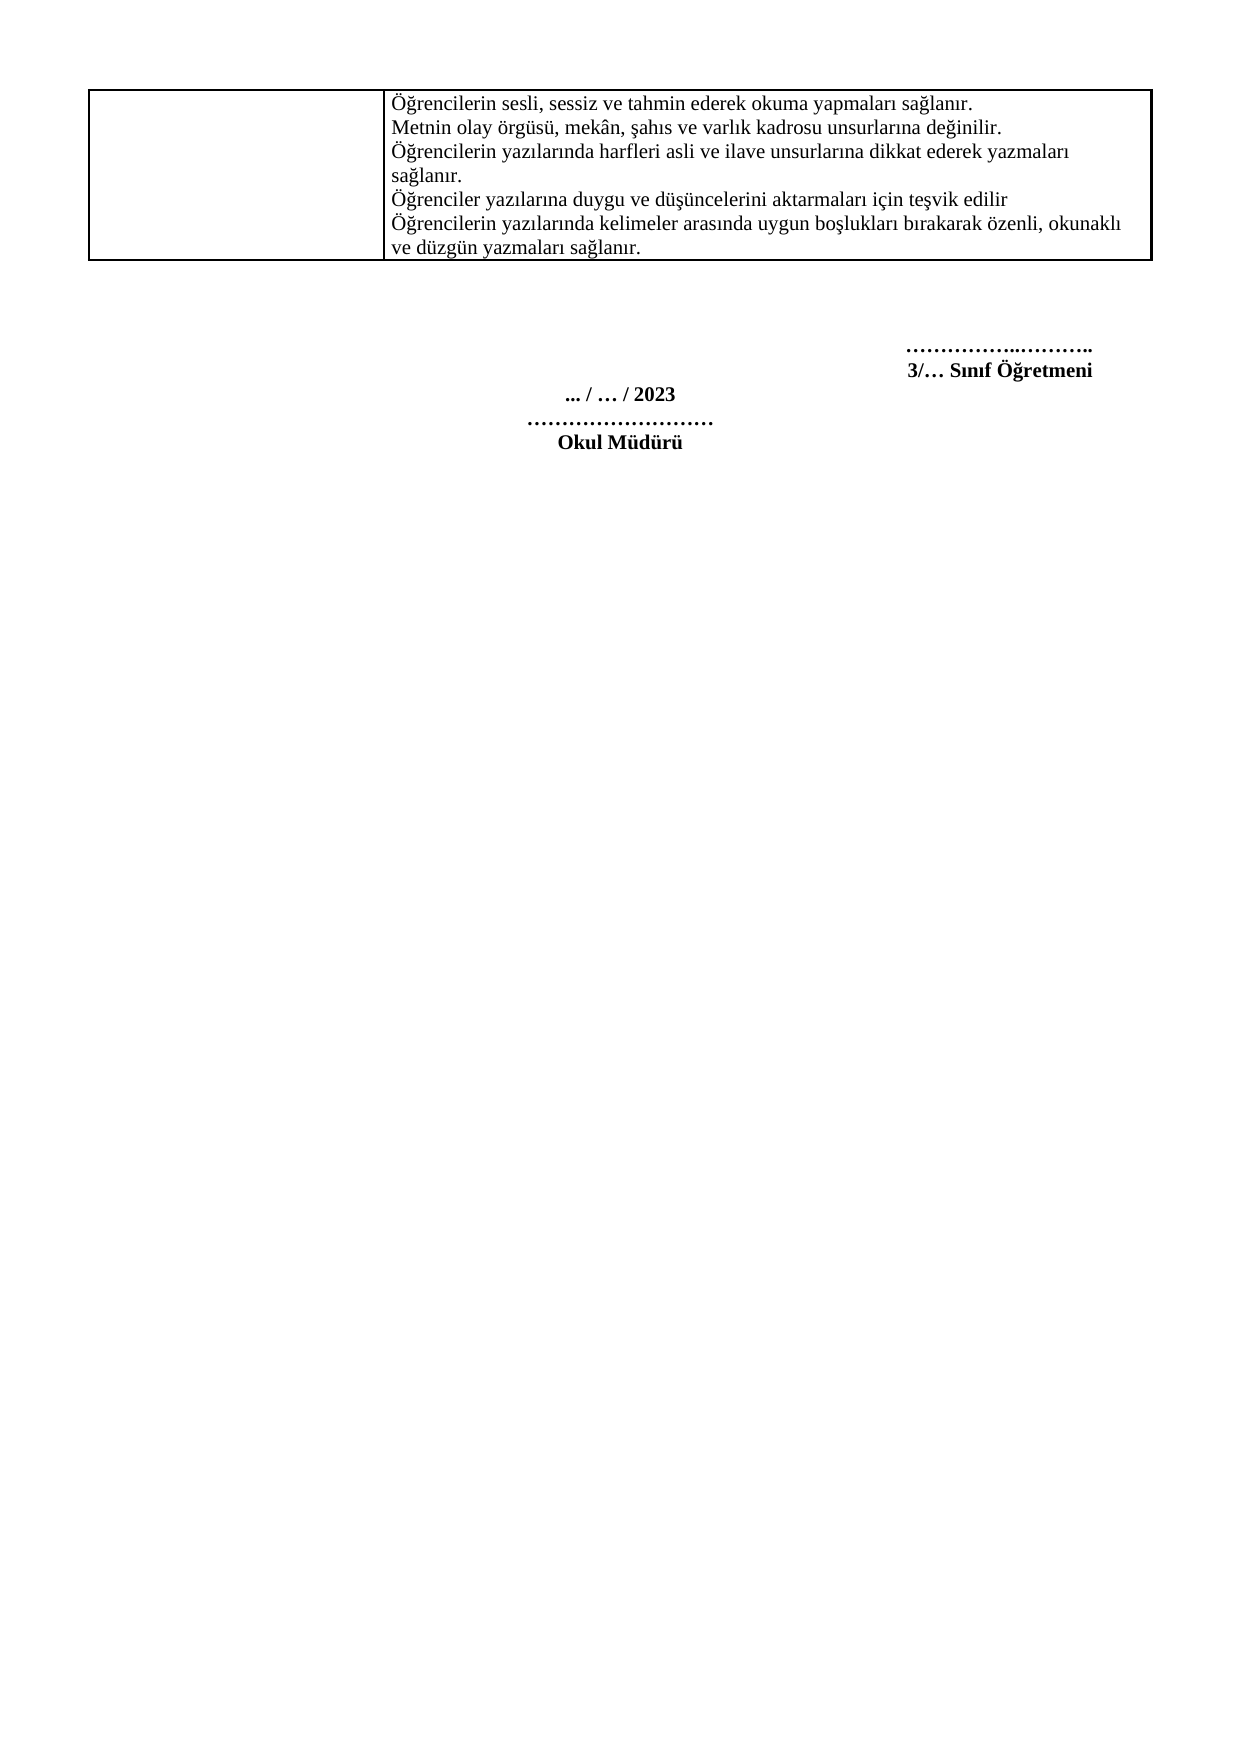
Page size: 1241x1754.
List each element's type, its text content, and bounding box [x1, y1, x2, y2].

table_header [385, 91, 1150, 259]
text ... / … / 2023 [148, 382, 1092, 406]
text 3/… Sınıf Öğretmeni [148, 357, 1092, 382]
text ……………………… [148, 406, 1092, 430]
text ……………..……….. [148, 333, 1092, 357]
text Okul Müdürü [148, 430, 1092, 454]
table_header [90, 91, 383, 259]
